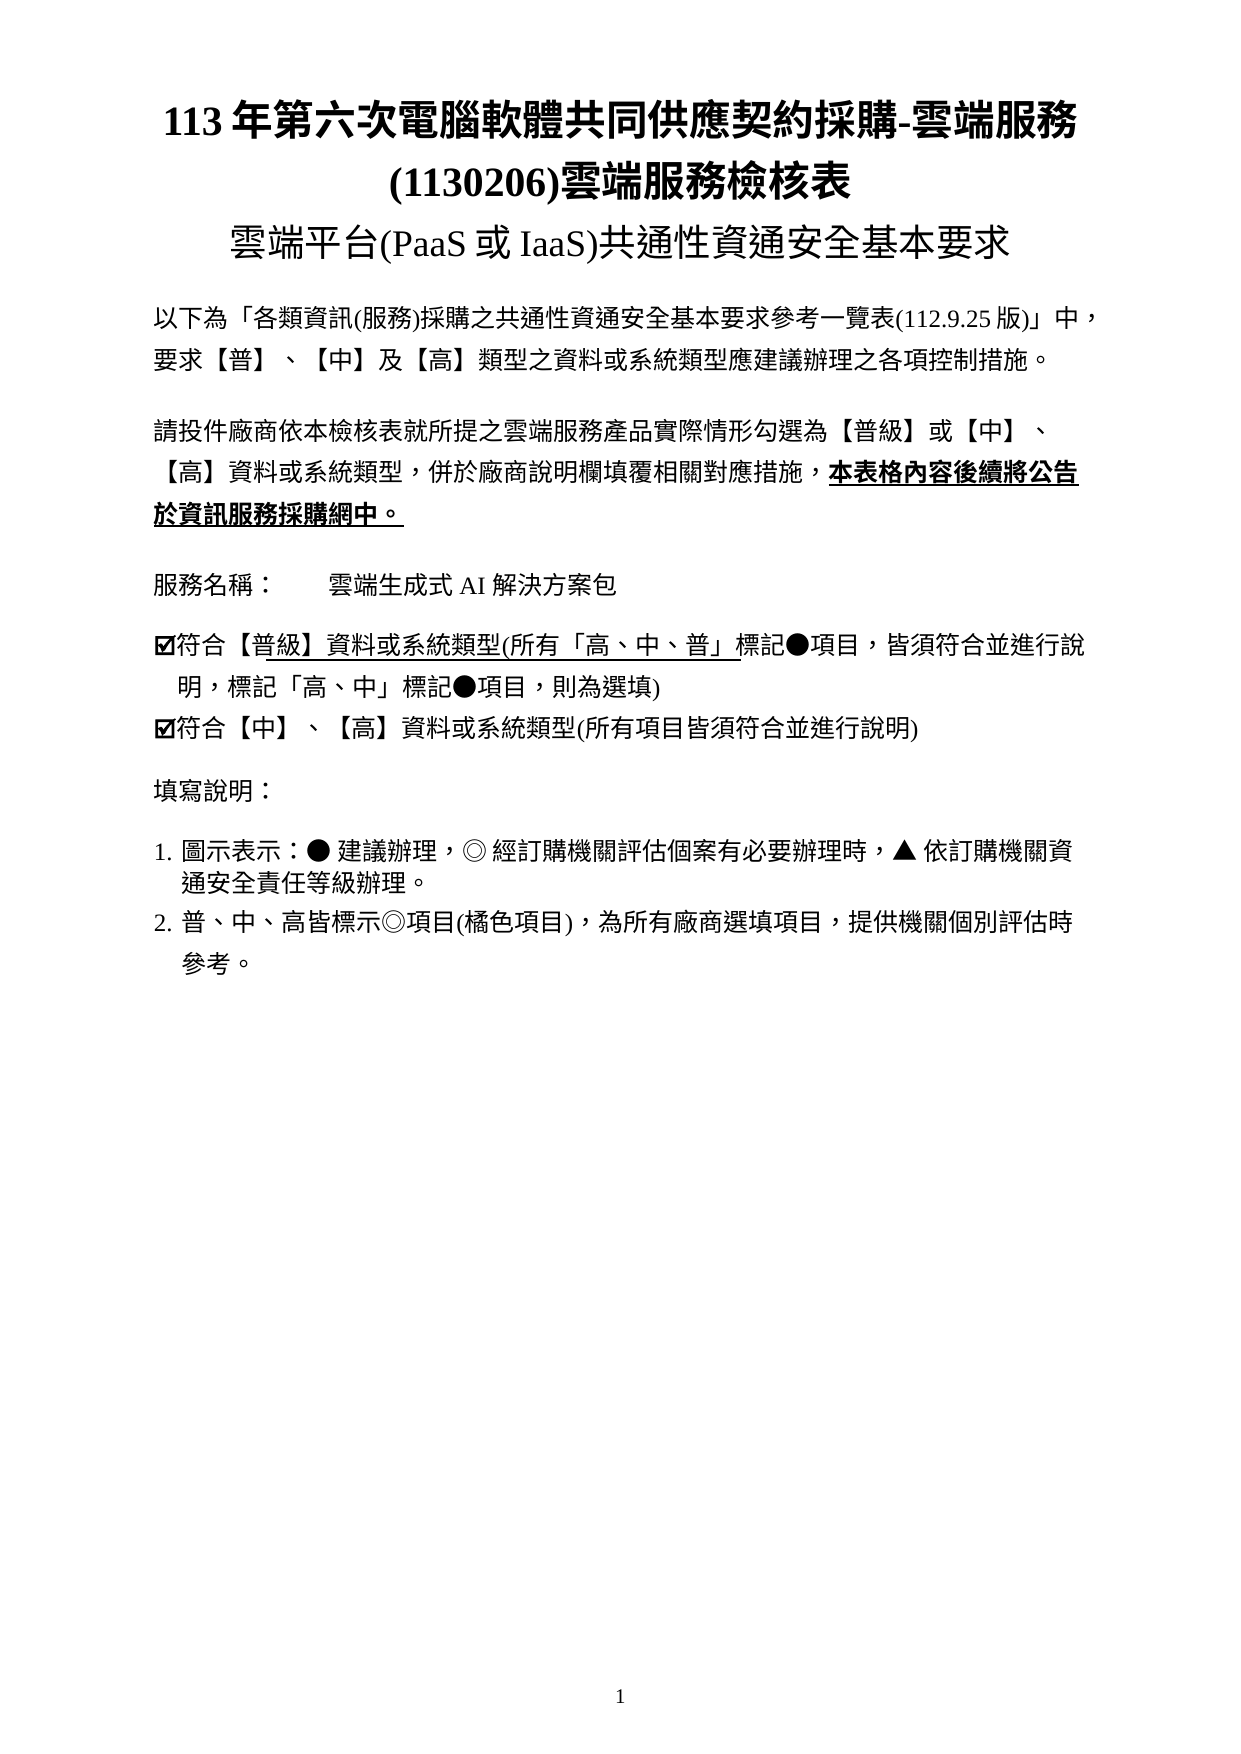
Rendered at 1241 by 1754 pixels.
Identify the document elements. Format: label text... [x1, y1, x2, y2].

list 普、中、高皆標示◎項目(橘色項目)，為所有廠商選填項目，提供機關個別評估時參考。 [153, 898, 1087, 982]
text 請投件廠商依本檢核表就所提之雲端服務產品實際情形勾選為【普級】或【中】、【高】資料或系統類型，併於廠商說明欄填覆相關對應措施，本表格內容後續將公告於資訊服務採購網中。 [153, 407, 1087, 532]
text (1130206)雲端服務檢核表 [153, 163, 1087, 204]
text 符合【中】、【高】資料或系統類型(所有項目皆須符合並進行說明) [153, 704, 1087, 746]
list 圖示表示：● 建議辦理，◎ 經訂購機關評估個案有必要辦理時，▲ 依訂購機關資通安全責任等級辦理。 [153, 836, 1087, 898]
text 以下為「各類資訊(服務)採購之共通性資通安全基本要求參考一覽表(112.9.25版)」中，要求【普】、【中】及【高】類型之資料或系統類型應建議辦理之各項控制措施。 [153, 294, 1087, 377]
text 填寫說明： [153, 775, 1087, 807]
text 雲端平台(PaaS或IaaS)共通性資通安全基本要求 [153, 223, 1087, 265]
text 服務名稱： 雲端生成式 AI 解決方案包 [153, 561, 1087, 602]
text 符合【普級】資料或系統類型(所有「高、中、普」標記●項目，皆須符合並進行說明，標記「高、中」標記●項目，則為選填) [153, 621, 1087, 704]
text 113年第六次電腦軟體共同供應契約採購-雲端服務 [153, 102, 1087, 144]
